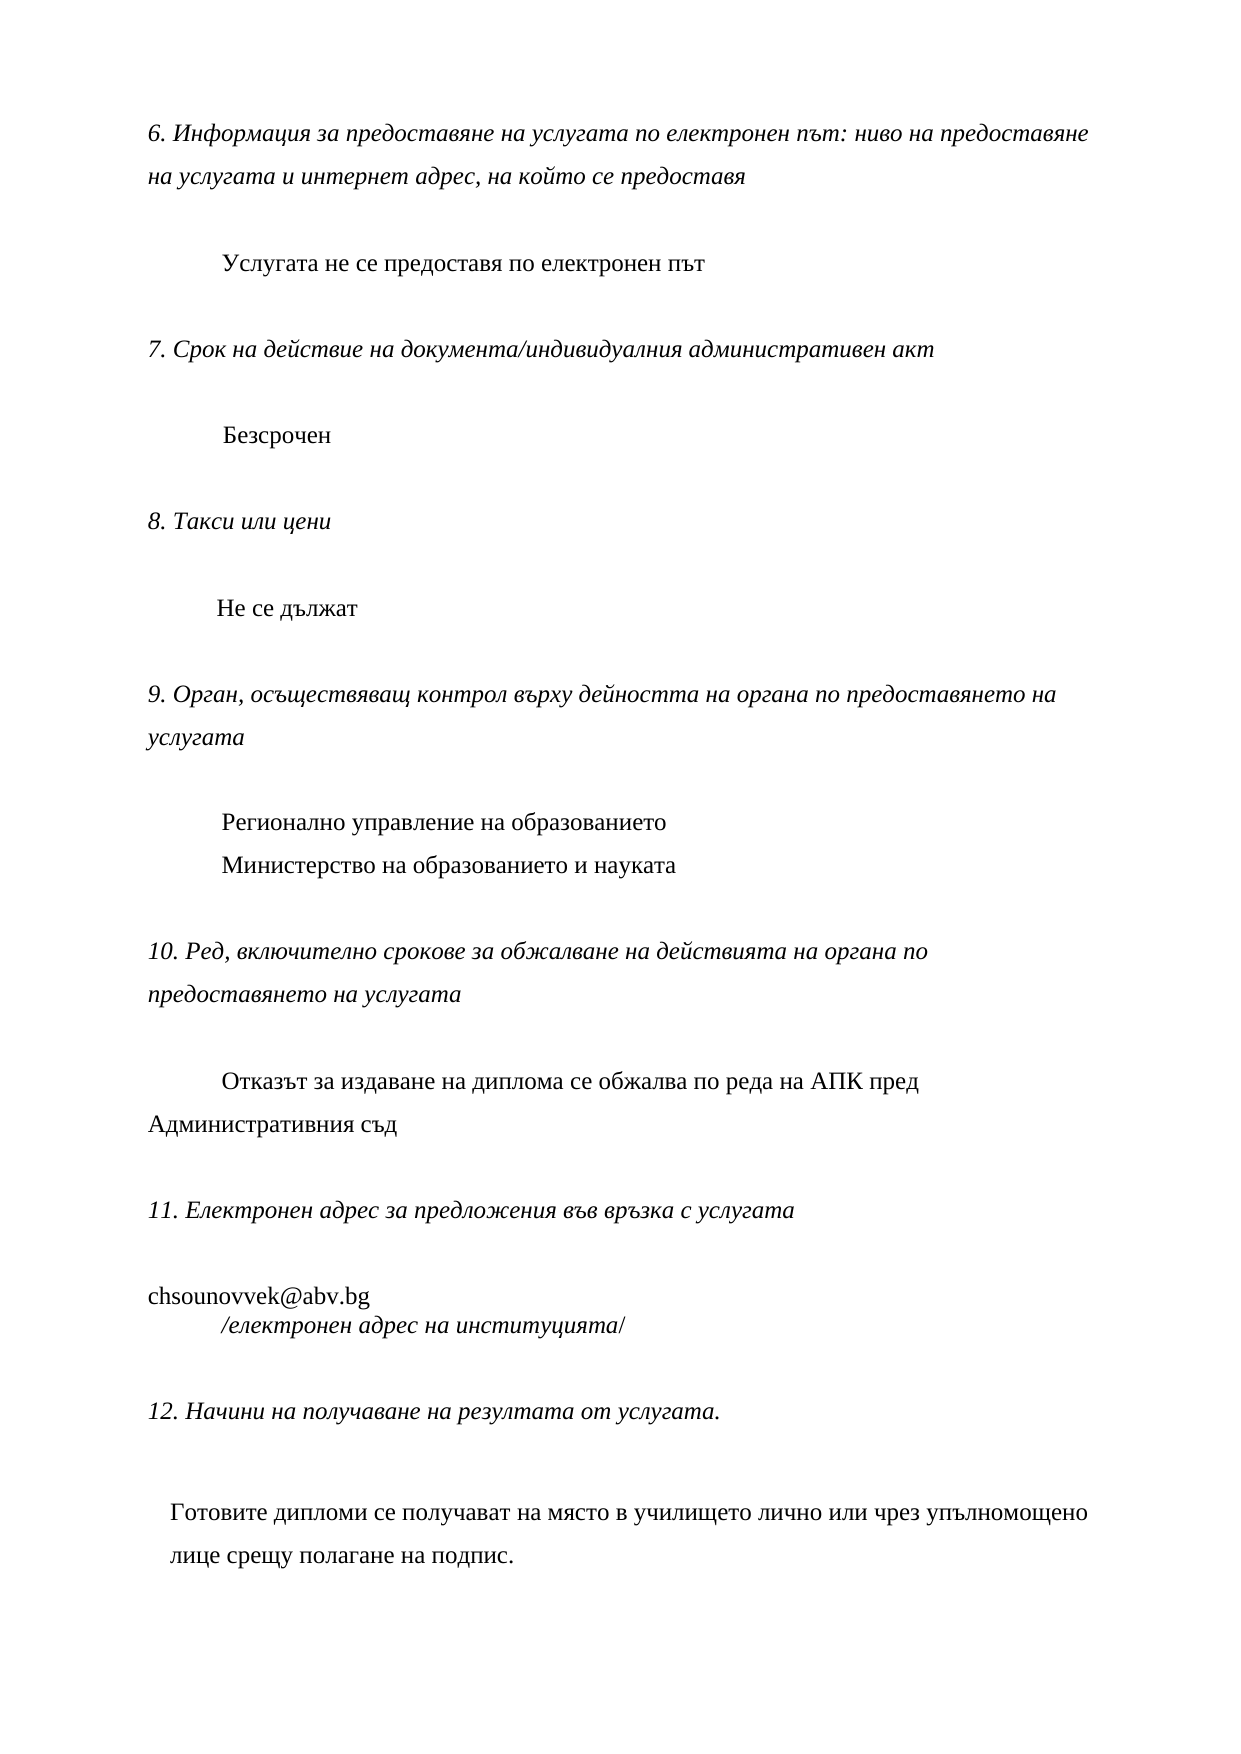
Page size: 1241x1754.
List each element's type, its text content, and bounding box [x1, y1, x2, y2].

text Министерство на образованието и науката [148, 850, 1093, 879]
text 8. Такси или цени [148, 463, 1093, 535]
text Безсрочен [148, 377, 1093, 449]
text 10. Ред, включително срокове за обжалване на действията на органа по предоставянето на услугата [148, 893, 1093, 1008]
text 9. Орган, осъществяващ контрол върху дейността на органа по предоставянето на услугата [148, 679, 1093, 751]
text 7. Срок на действие на документа/индивидуалния административен акт [148, 334, 1093, 363]
text Регионално управление на образованието [148, 807, 1093, 836]
text Услугата не се предоставя по електронен път [221, 248, 1093, 276]
text Отказът за издаване на диплома се обжалва по реда на АПК пред Административния съд 11. Електронен адрес за предложения във връзка с услугата [148, 1066, 1093, 1224]
text Готовите дипломи се получават на място в училището лично или чрез упълномощено лице срещу полагане на подпис. [170, 1497, 1093, 1569]
text chsounovvek@abv.bg [148, 1281, 1093, 1310]
text 6. Информация за предоставяне на услугата по електронен път: ниво на предоставяне на услугата и интернет адрес, на който се предоставя [148, 118, 1093, 190]
text Не се дължат [148, 549, 1093, 621]
text /електронен адрес на институцията/ 12. Начини на получаване на резултата от услугата. [148, 1310, 1093, 1425]
